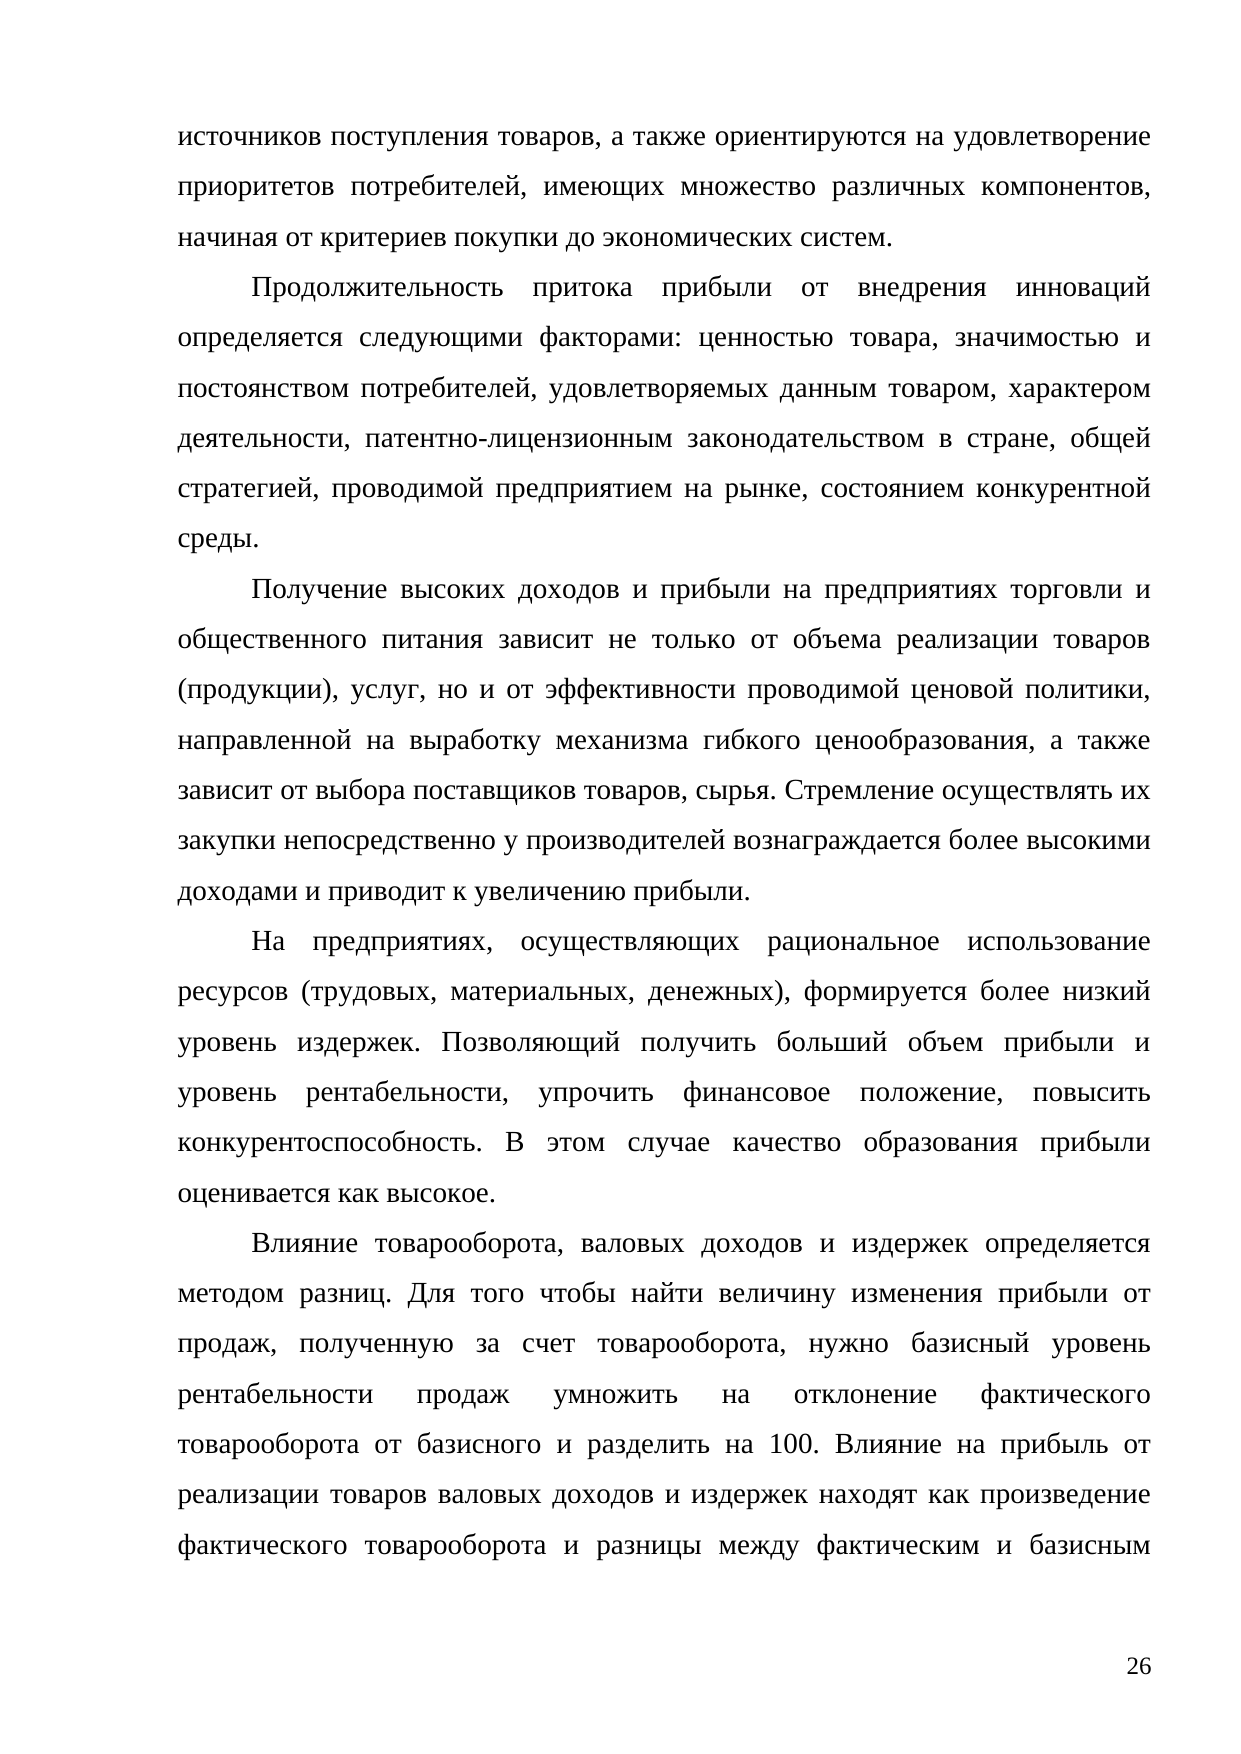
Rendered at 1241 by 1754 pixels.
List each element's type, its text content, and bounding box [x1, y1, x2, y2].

text На предприятиях, осуществляющих рациональное использование ресурсов (трудовых, материальных, денежных), формируется более низкий уровень издержек. Позволяющий получить больший объем прибыли и уровень рентабельности, упрочить финансовое положение, повысить конкурентоспособность. В этом случае качество образования прибыли оценивается как высокое. [177, 923, 1152, 1208]
text Продолжительность притока прибыли от внедрения инноваций определяется следующими факторами: ценностью товара, значимостью и постоянством потребителей, удовлетворяемых данным товаром, характером деятельности, патентно-лицензионным законодательством в стране, общей стратегией, проводимой предприятием на рынке, состоянием конкурентной среды. [177, 269, 1152, 554]
text Получение высоких доходов и прибыли на предприятиях торговли и общественного питания зависит не только от объема реализации товаров (продукции), услуг, но и от эффективности проводимой ценовой политики, направленной на выработку механизма гибкого ценообразования, а также зависит от выбора поставщиков товаров, сырья. Стремление осуществлять их закупки непосредственно у производителей вознаграждается более высокими доходами и приводит к увеличению прибыли. [177, 571, 1152, 906]
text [177, 1225, 1152, 1560]
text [177, 118, 1152, 252]
